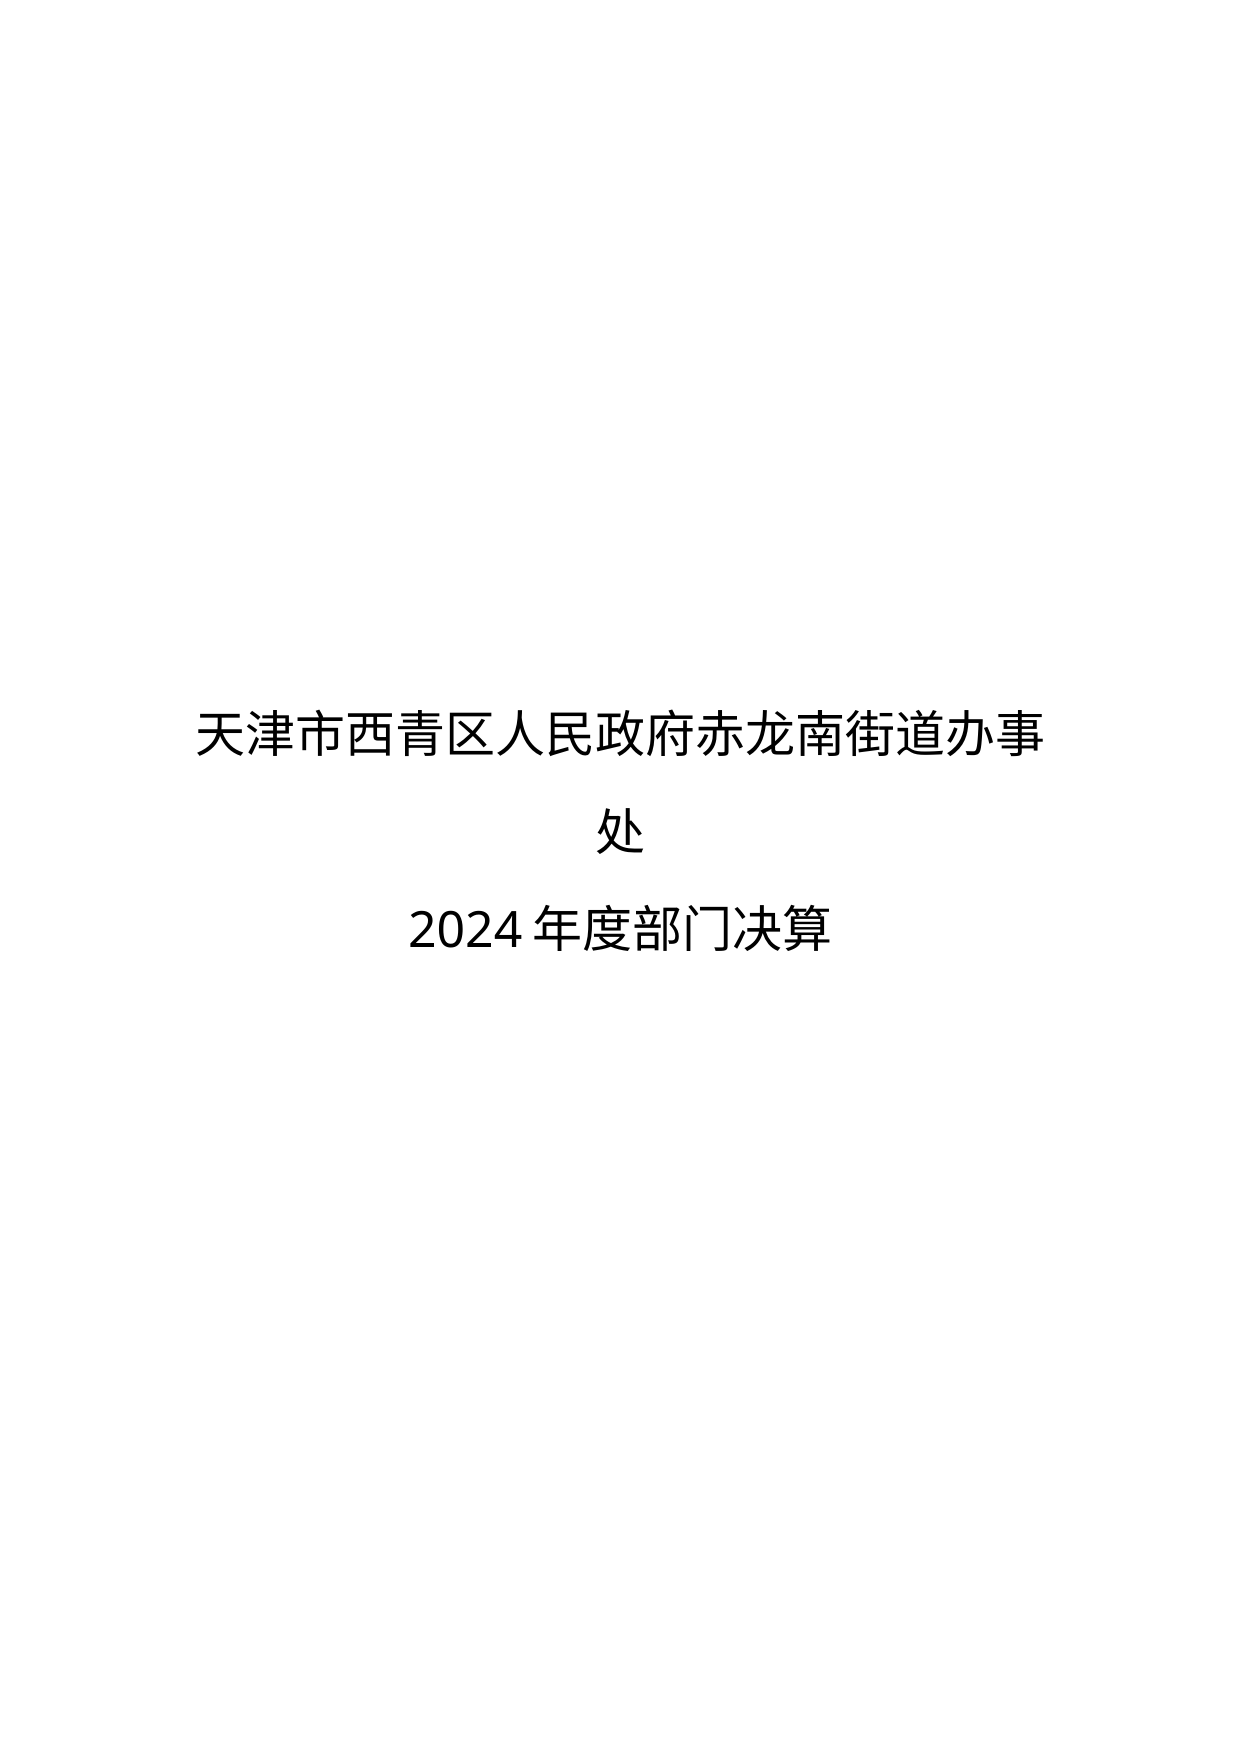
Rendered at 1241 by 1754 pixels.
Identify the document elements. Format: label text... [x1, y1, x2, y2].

text 2024年度部门决算 [187, 877, 1053, 974]
text 天津市西青区人民政府赤龙南街道办事处 [187, 682, 1053, 877]
